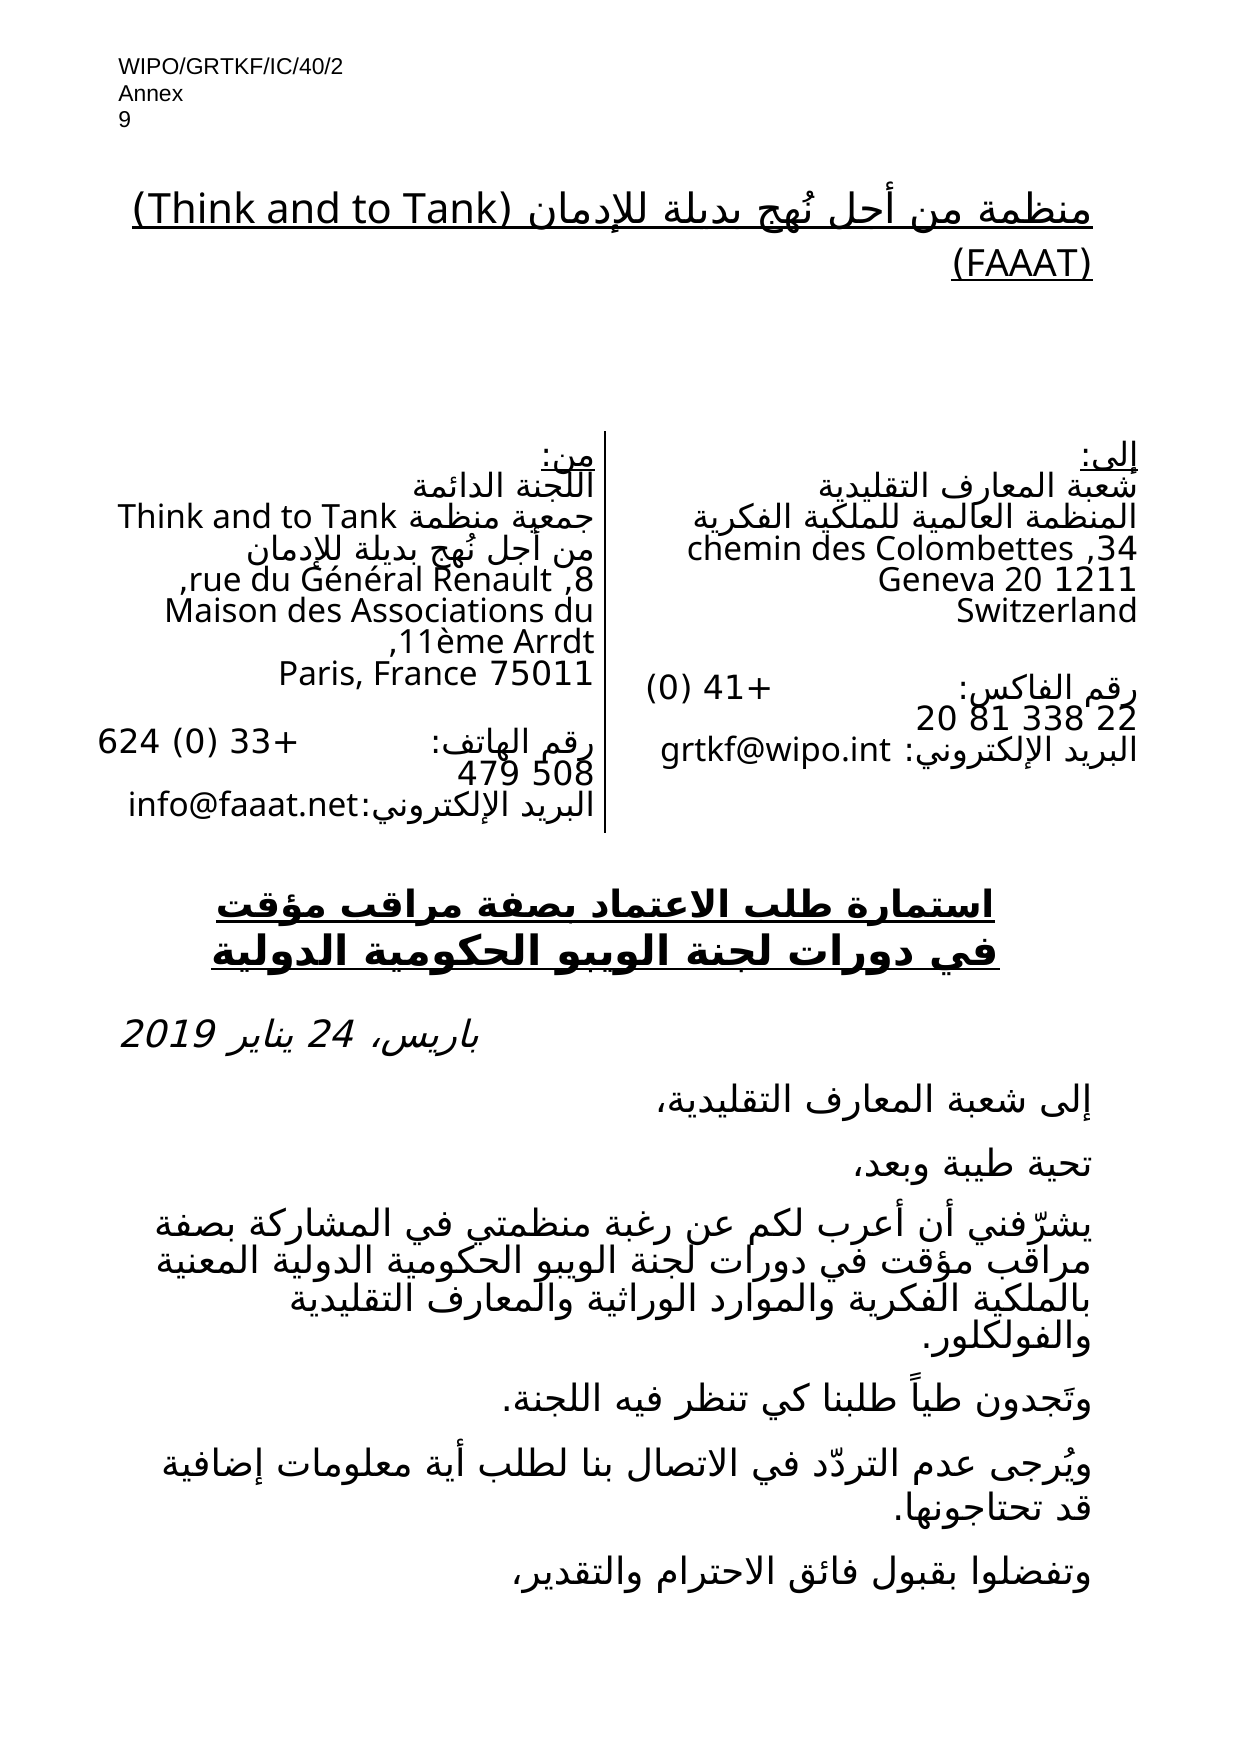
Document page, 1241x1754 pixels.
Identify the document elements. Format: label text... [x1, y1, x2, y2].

text وتفضلوا بقبول فائق الاحترام والتقدير، [118, 1549, 1092, 1593]
subtitle استمارة طلب الاعتماد بصفة مراقب مؤقت في دورات لجنة الويبو الحكومية الدولية [118, 883, 1092, 975]
table_header إلى: شعبة المعارف التقليدية المنظمة العالمية للملكية الفكرية 34, chemin des Colombettes 1211 Geneva 20 Switzerland رقم الفاكس: +41 (0) 22 338 81 20 البريد الإلكتروني: grtkf@wipo.int [606, 431, 1149, 833]
text تحية طيبة وبعد، [118, 1142, 1092, 1185]
text باريس، 24 يناير 2019 [118, 1013, 1092, 1056]
table_header من: اللجنة الدائمة جمعية منظمة Think and to Tank من أجل نُهج بديلة للإدمان 8, rue du Général Renault, Maison des Associations du 11ème Arrdt, 75011 Paris, France رقم الهاتف: +33 (0) 624 508 479 البريد الإلكتروني: info@faaat.net [62, 431, 604, 833]
text ويُرجى عدم التردّد في الاتصال بنا لطلب أية معلومات إضافية قد تحتاجونها. [118, 1441, 1092, 1529]
text إلى شعبة المعارف التقليدية، [118, 1077, 1092, 1121]
text وتَجدون طياً طلبنا كي تنظر فيه اللجنة. [118, 1377, 1092, 1421]
text يشرّفني أن أعرب لكم عن رغبة منظمتي في المشاركة بصفة مراقب مؤقت في دورات لجنة الويبو الحكومية الدولية المعنية بالملكية الفكرية والموارد الوراثية والمعارف التقليدية والفولكلور. [118, 1206, 1092, 1356]
text منظمة من أجل نُهج بديلة للإدمان (Think and to Tank) (FAAAT) [118, 179, 1092, 287]
